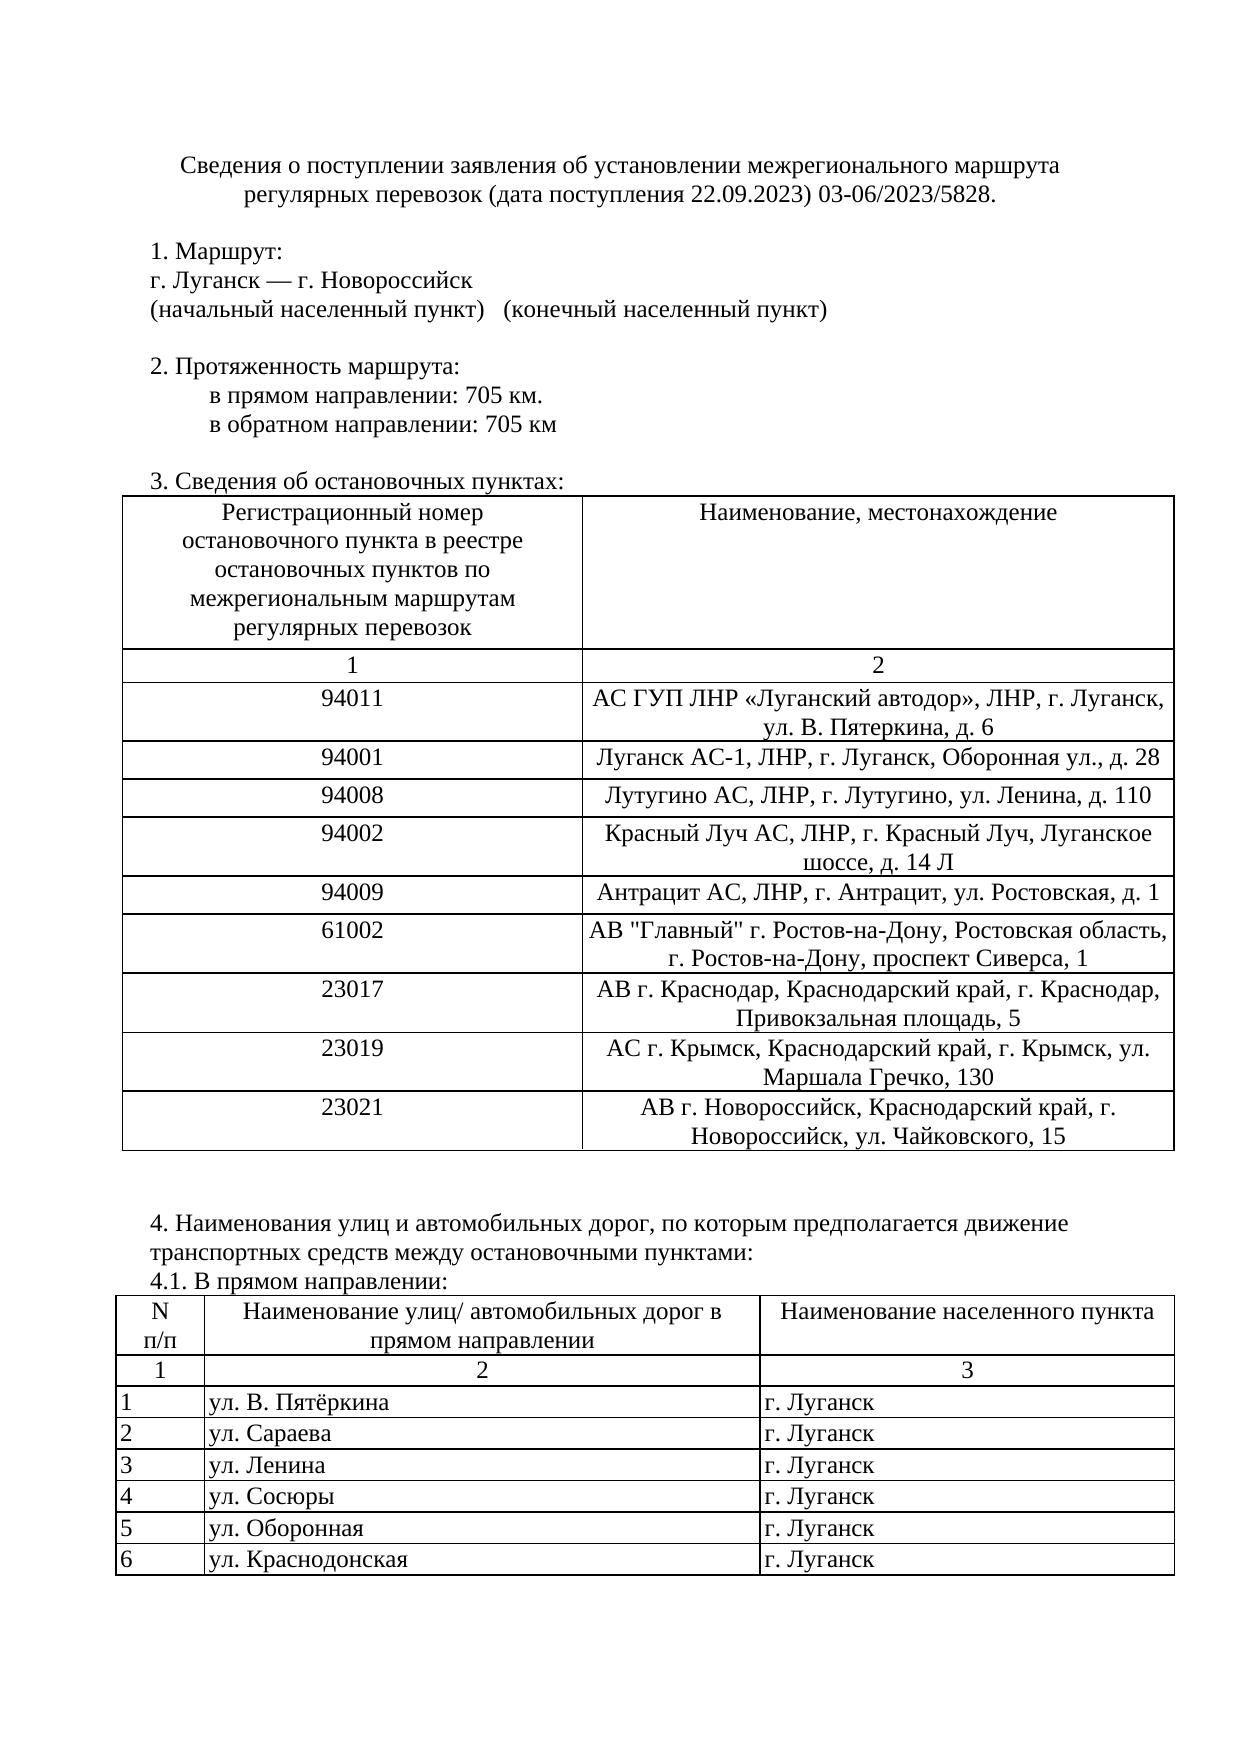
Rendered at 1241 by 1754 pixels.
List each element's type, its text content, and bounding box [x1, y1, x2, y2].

table_cell г. Луганск [761, 1418, 1174, 1448]
table_cell г. Луганск [761, 1387, 1174, 1417]
table_cell АВ "Главный" г. Ростов-на-Дону, Ростовская область, г. Ростов-на-Дону, проспект Сиверса, 1 [583, 915, 1173, 972]
table_cell ул. Сосюры [205, 1481, 759, 1511]
table_cell 3 [117, 1450, 204, 1480]
table_cell ул. Оборонная [205, 1513, 759, 1543]
text 3. Сведения об остановочных пунктах: [150, 466, 1090, 495]
table_header Наименование населенного пункта [761, 1296, 1174, 1354]
table_cell 94008 [123, 780, 582, 816]
table_header N п/п [117, 1296, 204, 1354]
table_cell г. Луганск [761, 1481, 1174, 1511]
table_cell ул. Ленина [205, 1450, 759, 1480]
table_cell 1 [117, 1356, 204, 1385]
table_cell Красный Луч АС, ЛНР, г. Красный Луч, Луганское шоссе, д. 14 Л [583, 818, 1173, 875]
table_cell ул. В. Пятёркина [205, 1387, 759, 1417]
table_cell г. Луганск [761, 1544, 1174, 1574]
table_cell 6 [117, 1544, 204, 1574]
table_cell 94001 [123, 742, 582, 778]
table_cell ул. Краснодонская [205, 1544, 759, 1574]
table_header Наименование улиц/ автомобильных дорог в прямом направлении [205, 1296, 759, 1354]
table_cell 1 [123, 650, 582, 681]
text в прямом направлении: 705 км. [150, 380, 1090, 409]
text в обратном направлении: 705 км [150, 409, 1090, 437]
table_header Наименование, местонахождение [583, 497, 1173, 648]
text 2. Протяженность маршрута: [150, 351, 1090, 380]
table_cell 3 [761, 1356, 1174, 1385]
table_cell Лутугино АС, ЛНР, г. Лутугино, ул. Ленина, д. 110 [583, 780, 1173, 816]
text Сведения о поступлении заявления об установлении межрегионального маршрута регулярных перевозок (дата поступления 22.09.2023) 03-06/2023/5828. [150, 150, 1090, 207]
table_header Регистрационный номер остановочного пункта в реестре остановочных пунктов по межрегиональным маршрутам регулярных перевозок [123, 497, 582, 648]
table_cell 2 [205, 1356, 759, 1385]
table_cell 2 [117, 1418, 204, 1448]
table_cell 94011 [123, 683, 582, 740]
table_cell АС г. Крымск, Краснодарский край, г. Крымск, ул. Маршала Гречко, 130 [583, 1033, 1173, 1090]
table_cell 61002 [123, 915, 582, 972]
text 1. Маршрут: [150, 236, 1090, 265]
table_cell г. Луганск [761, 1513, 1174, 1543]
table_cell АС ГУП ЛНР «Луганский автодор», ЛНР, г. Луганск, ул. В. Пятеркина, д. 6 [583, 683, 1173, 740]
table_cell АВ г. Краснодар, Краснодарский край, г. Краснодар, Привокзальная площадь, 5 [583, 974, 1173, 1031]
text (начальный населенный пункт) (конечный населенный пункт) [150, 294, 1090, 322]
table_cell 23021 [123, 1092, 582, 1149]
table_cell Антрацит АС, ЛНР, г. Антрацит, ул. Ростовская, д. 1 [583, 877, 1173, 913]
table_cell АВ г. Новороссийск, Краснодарский край, г. Новороссийск, ул. Чайковского, 15 [583, 1092, 1173, 1149]
table_cell Луганск АС-1, ЛНР, г. Луганск, Оборонная ул., д. 28 [583, 742, 1173, 778]
table_cell 4 [117, 1481, 204, 1511]
table_cell 5 [117, 1513, 204, 1543]
table_cell 23017 [123, 974, 582, 1031]
text 4. Наименования улиц и автомобильных дорог, по которым предполагается движение транспортных средств между остановочными пунктами: [150, 1208, 1090, 1266]
text г. Луганск — г. Новороссийск [150, 265, 1090, 294]
table_cell 94009 [123, 877, 582, 913]
table_cell г. Луганск [761, 1450, 1174, 1480]
table_cell 1 [117, 1387, 204, 1417]
table_cell 94002 [123, 818, 582, 875]
text 4.1. В прямом направлении: [150, 1266, 1090, 1295]
table_cell 23019 [123, 1033, 582, 1090]
table_cell 2 [583, 650, 1173, 681]
table_cell ул. Сараева [205, 1418, 759, 1448]
